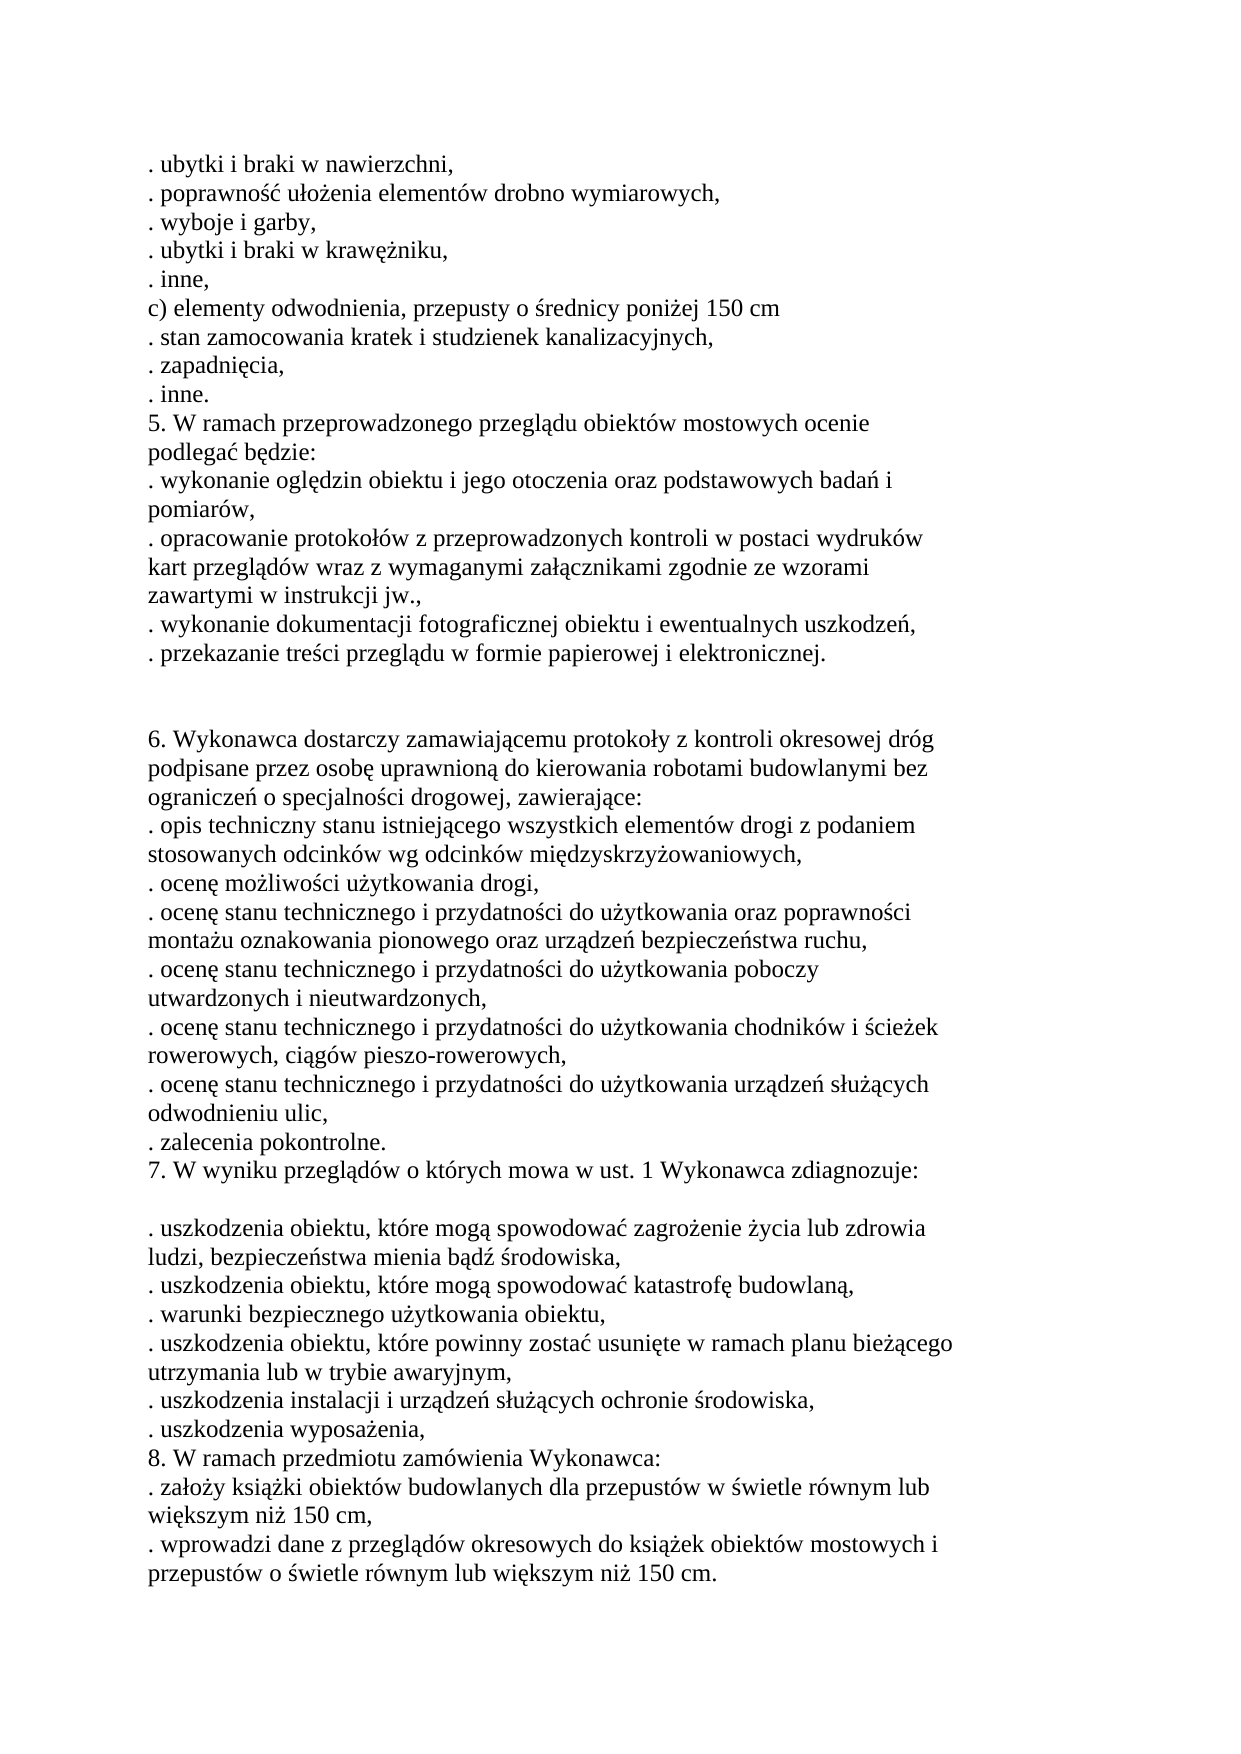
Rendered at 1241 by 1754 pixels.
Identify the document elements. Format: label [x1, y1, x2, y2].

table_cell [146, 148, 958, 1588]
